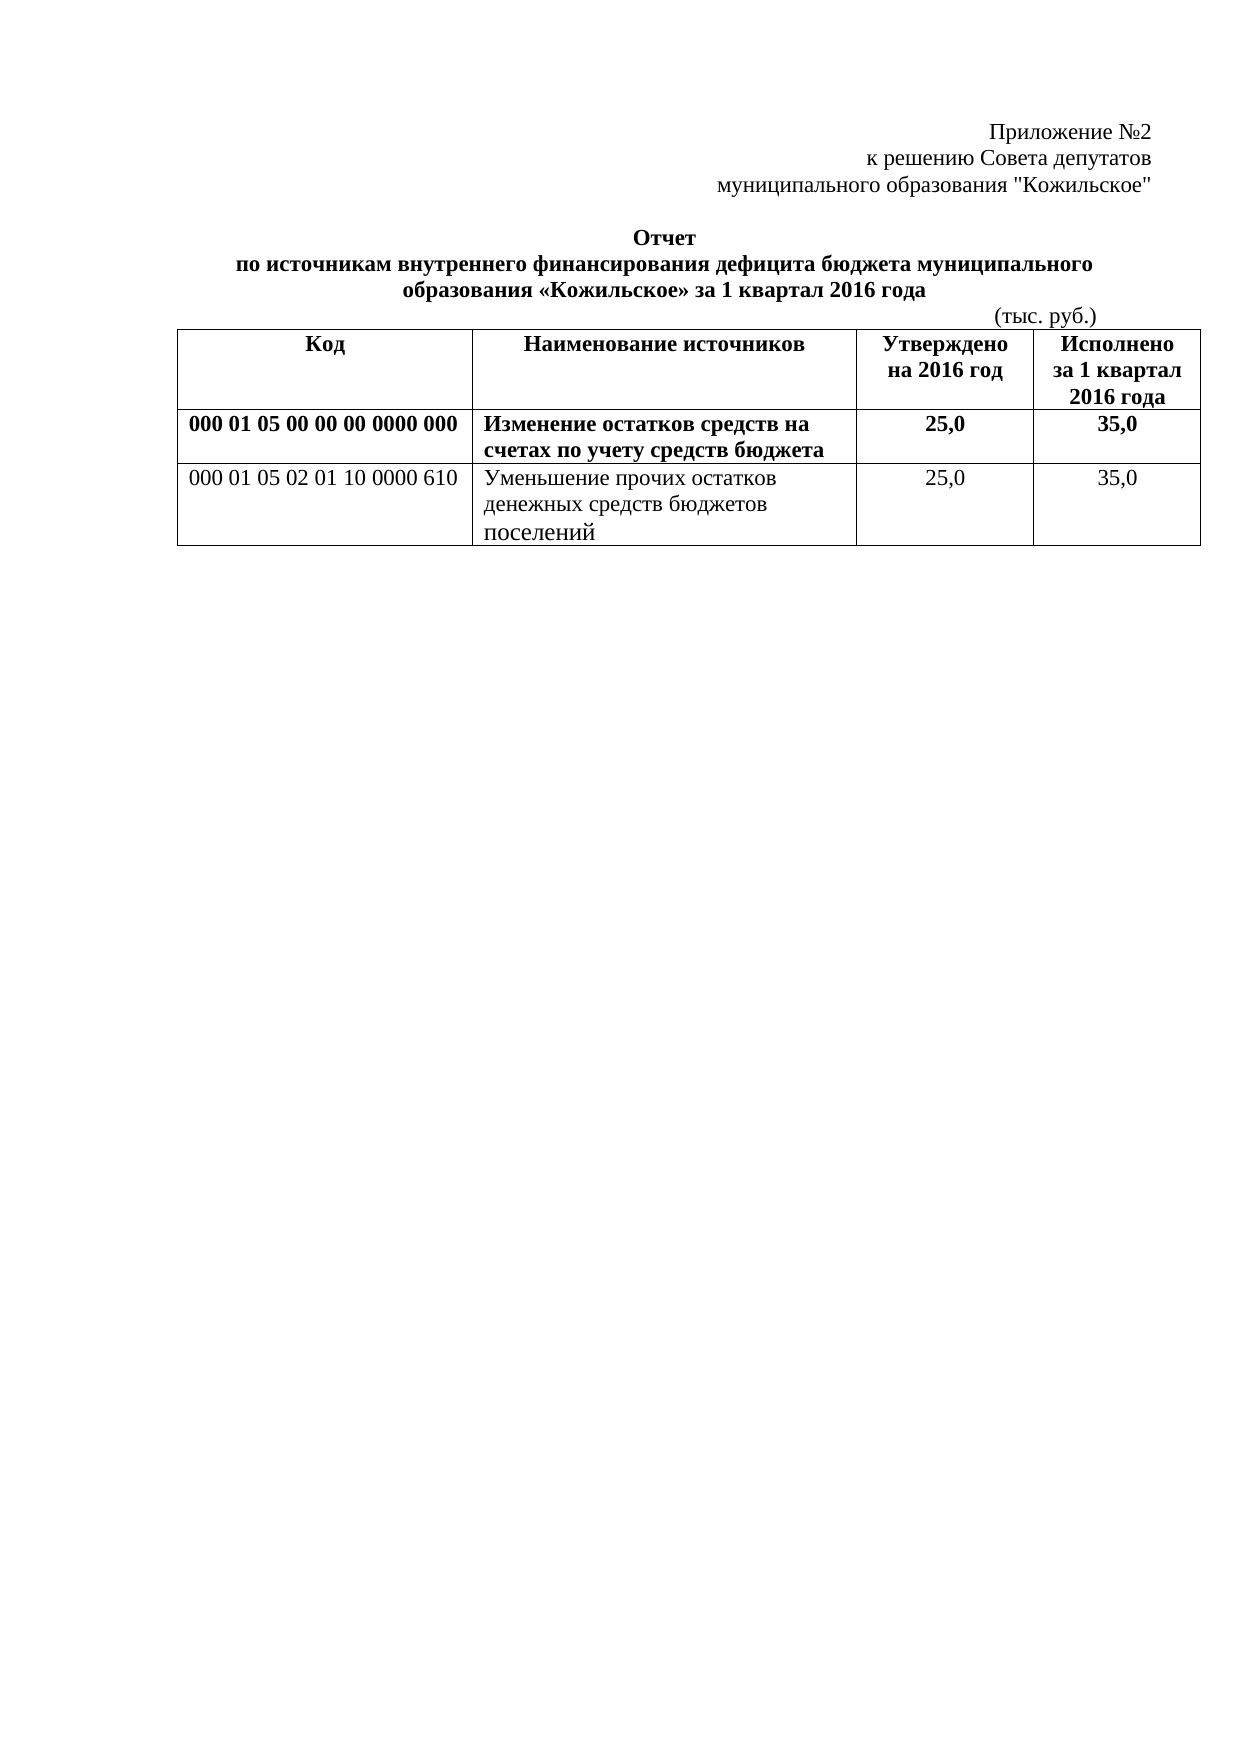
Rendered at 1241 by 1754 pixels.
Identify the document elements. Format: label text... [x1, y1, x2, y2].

table_cell 25,0 [857, 410, 1033, 463]
table_cell 000 01 05 00 00 00 0000 000 [178, 410, 472, 463]
text Отчет [177, 223, 1152, 250]
table_cell 000 01 05 02 01 10 0000 610 [178, 464, 472, 545]
table_header Исполнено за 1 квартал 2016 года [1034, 330, 1200, 409]
text муниципального образования "Кожильское" [177, 171, 1152, 197]
table_cell 25,0 [857, 464, 1033, 545]
text к решению Совета депутатов [177, 144, 1152, 171]
text (тыс. руб.) [988, 303, 1152, 329]
table_cell Уменьшение прочих остатков денежных средств бюджетов поселений [473, 464, 856, 545]
table_header Код [178, 330, 472, 409]
table_header Утверждено на 2016 год [857, 330, 1033, 409]
table_cell 35,0 [1034, 410, 1200, 463]
table_cell 35,0 [1034, 464, 1200, 545]
table_header Наименование источников [473, 330, 856, 409]
text Приложение №2 [177, 118, 1152, 144]
text по источникам внутреннего финансирования дефицита бюджета муниципального образования «Кожильское» за 1 квартал 2016 года [177, 250, 1152, 303]
table_cell Изменение остатков средств на счетах по учету средств бюджета [473, 410, 856, 463]
